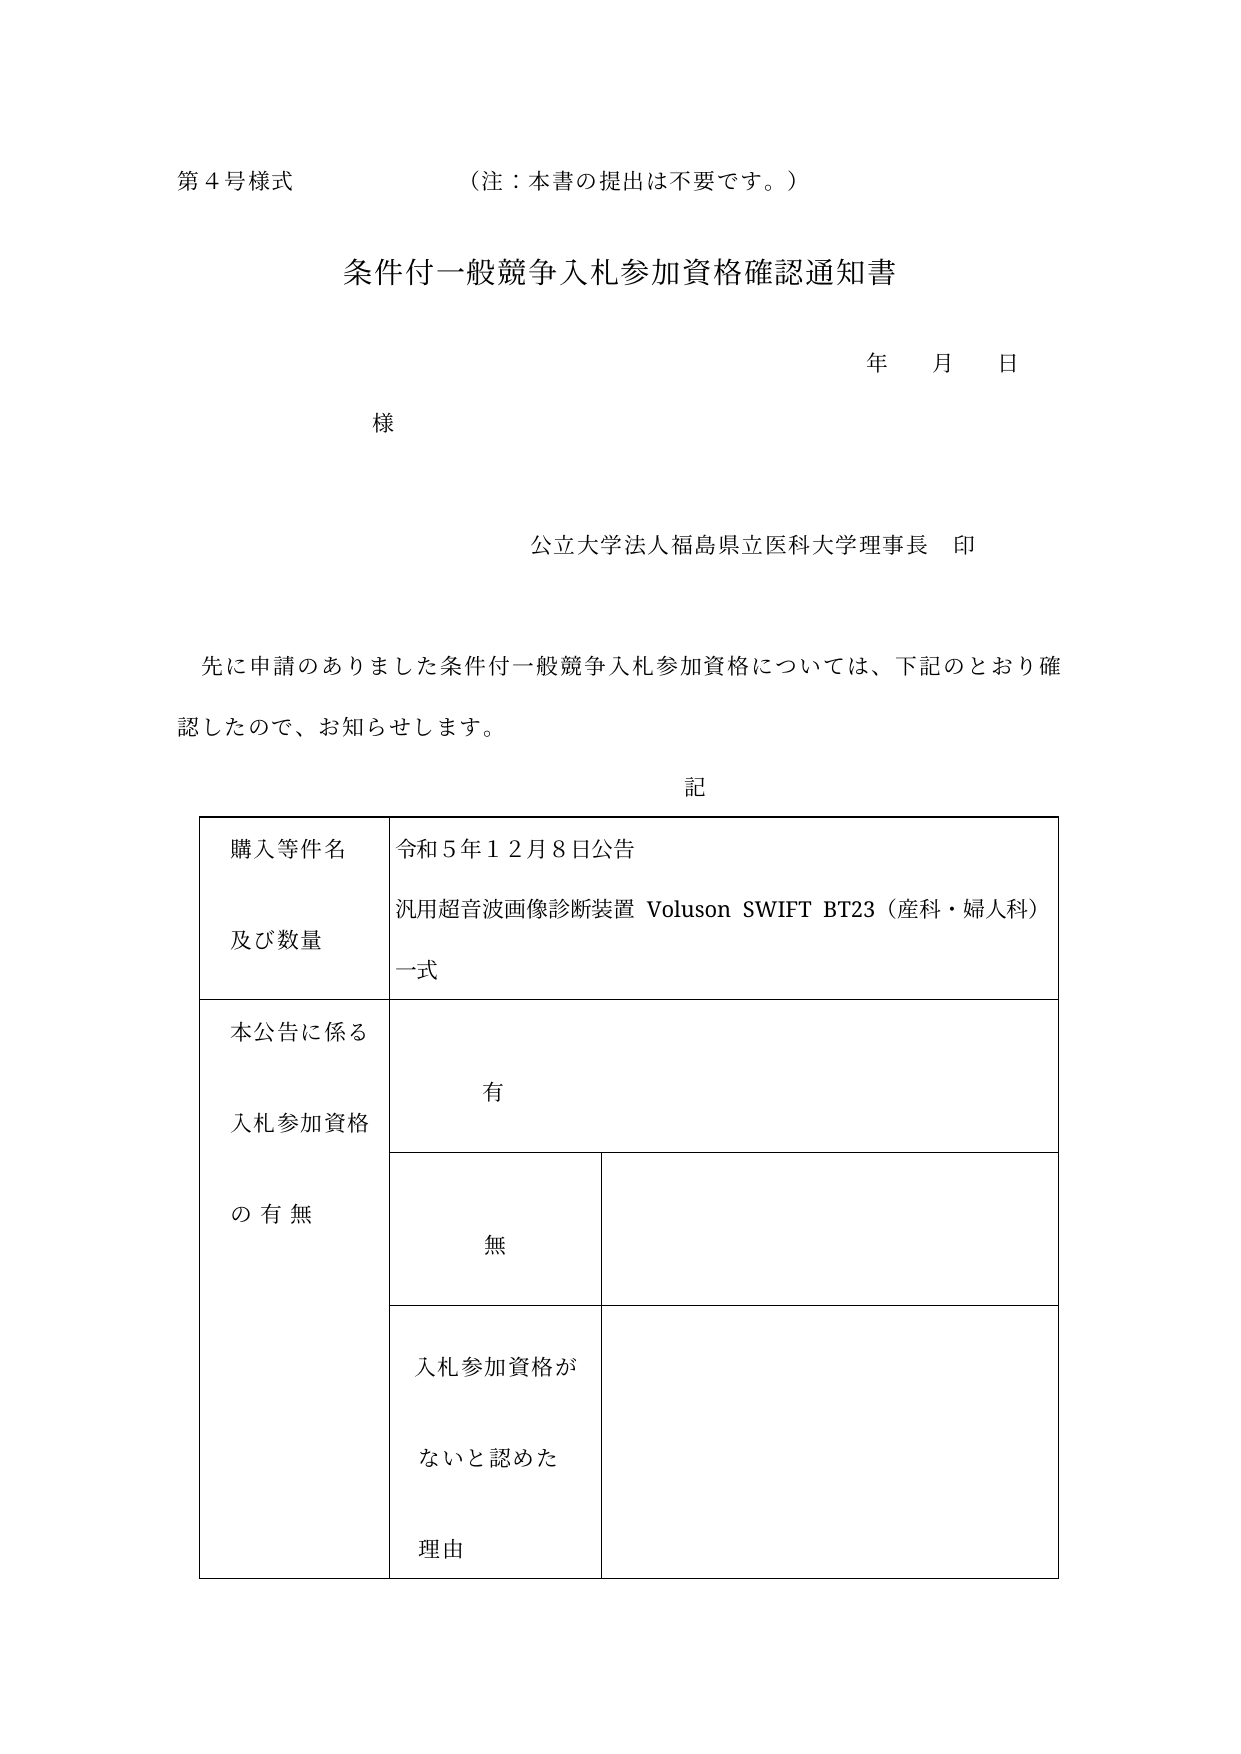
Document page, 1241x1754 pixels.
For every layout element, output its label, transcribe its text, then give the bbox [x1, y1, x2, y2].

text 様 [177, 392, 1063, 453]
text 公立大学法人福島県立医科大学理事長 印 [177, 513, 1063, 574]
table_cell 無 [390, 1153, 601, 1304]
text 年 月 日 [177, 331, 1019, 392]
text 記 [177, 756, 1063, 816]
table_header 令和５年１２月８日公告 汎用超音波画像診断装置 Voluson SWIFT BT23（産科・婦人科）一式 [390, 818, 1058, 999]
text 条件付一般競争入札参加資格確認通知書 [177, 240, 1063, 301]
table_header 購入等件名 及び数量 [200, 818, 389, 999]
text 先に申請のありました条件付一般競争入札参加資格については、下記のとおり確認したので、お知らせします。 [177, 634, 1063, 756]
table_cell 有 [390, 1000, 1058, 1152]
table_cell [602, 1306, 1058, 1578]
text 第４号様式 （注：本書の提出は不要です。） [177, 149, 1063, 210]
table_cell 本公告に係る 入札参加資格 の 有 無 [200, 1000, 389, 1578]
table_cell 入札参加資格が ないと認めた 理由 [390, 1306, 601, 1578]
table_cell [602, 1153, 1058, 1304]
